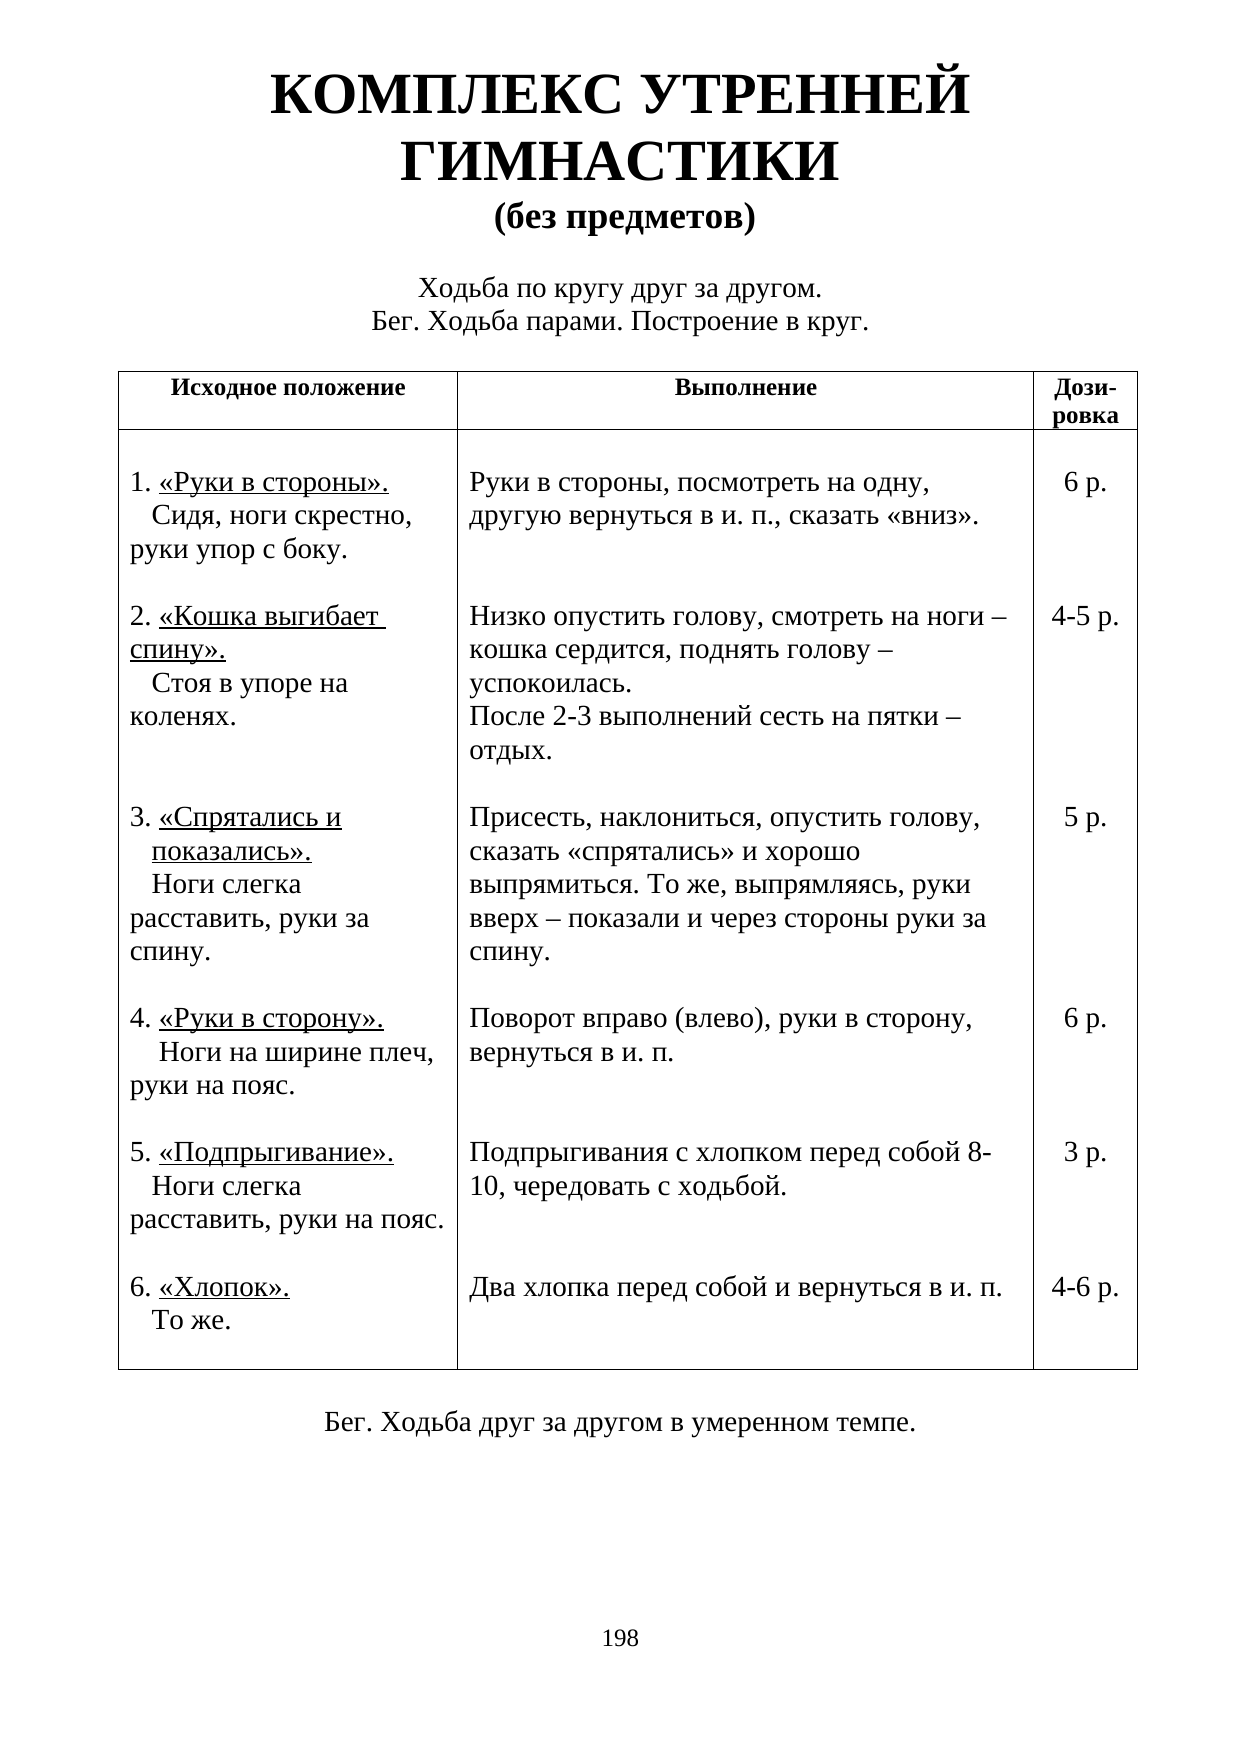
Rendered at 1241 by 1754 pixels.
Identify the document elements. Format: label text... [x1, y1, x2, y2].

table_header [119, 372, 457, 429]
text (без предметов) [89, 193, 1152, 236]
text КОМПЛЕКС УТРЕННЕЙ ГИМНАСТИКИ [89, 59, 1152, 193]
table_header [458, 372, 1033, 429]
text Ходьба по кругу друг за другом. [89, 270, 1152, 303]
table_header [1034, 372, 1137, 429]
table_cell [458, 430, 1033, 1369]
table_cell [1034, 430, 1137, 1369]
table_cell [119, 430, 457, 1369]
text Бег. Ходьба парами. Построение в круг. [89, 303, 1152, 337]
text Бег. Ходьба друг за другом в умеренном темпе. [89, 1404, 1152, 1437]
